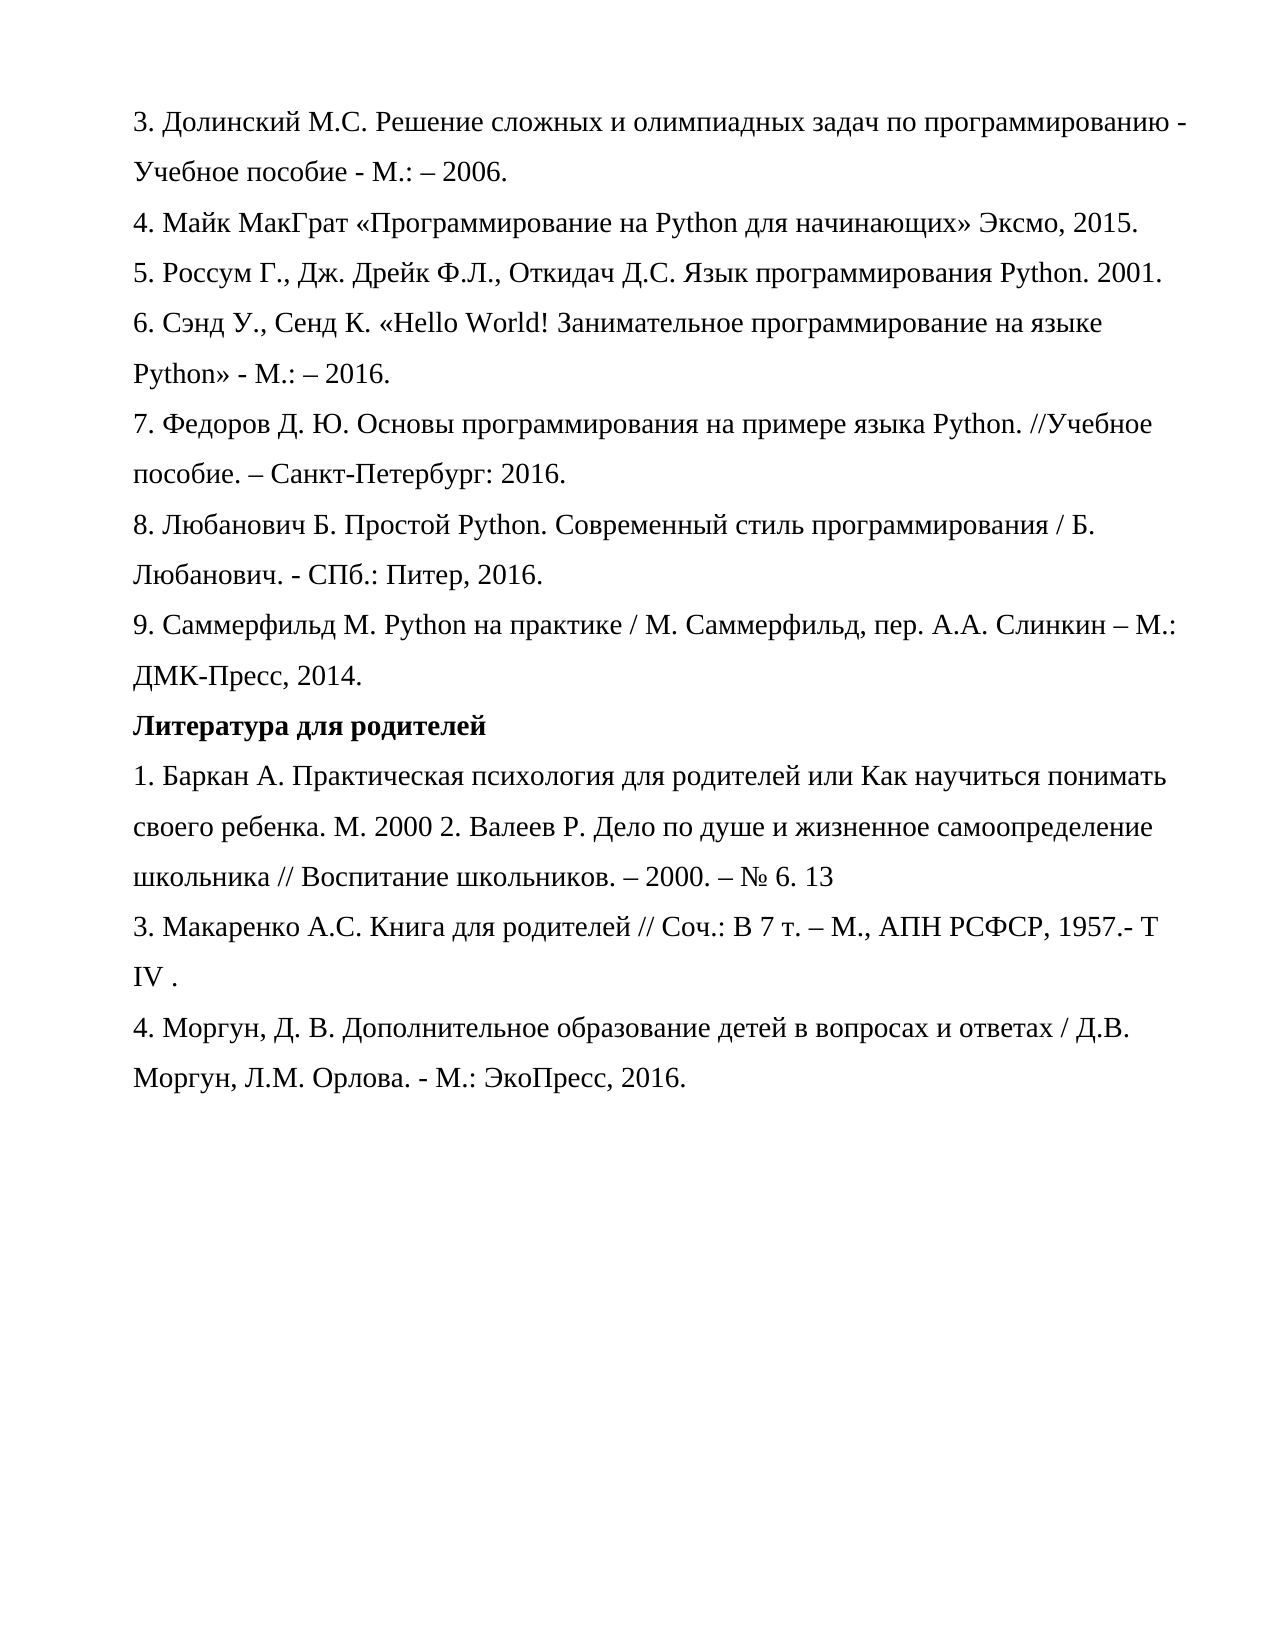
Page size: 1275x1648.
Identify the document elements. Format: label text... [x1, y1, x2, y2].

text 7. Федоров Д. Ю. Основы программирования на примере языка Python. //Учебное пособие. – Санкт-Петербург: 2016. [133, 406, 1187, 490]
text 6. Сэнд У., Сенд К. «Hello World! Занимательное программирование на языке Python» - М.: – 2016. [133, 306, 1187, 389]
text Литература для родителей [133, 708, 1187, 742]
text 3. Макаренко А.С. Книга для родителей // Соч.: В 7 т. – М., АПН РСФСР, 1957.- Т IV . [133, 909, 1187, 993]
text 8. Любанович Б. Простой Python. Современный стиль программирования / Б. Любанович. - СПб.: Питер, 2016. [133, 507, 1187, 591]
text 5. Россум Г., Дж. Дрейк Ф.Л., Откидач Д.С. Язык программирования Python. 2001. [133, 255, 1187, 289]
text 4. Майк МакГрат «Программирование на Python для начинающих» Эксмо, 2015. [133, 205, 1187, 238]
text 3. Долинский М.С. Решение сложных и олимпиадных задач по программированию - Учебное пособие - М.: – 2006. [133, 104, 1187, 188]
text 4. Моргун, Д. В. Дополнительное образование детей в вопросах и ответах / Д.В. Моргун, Л.М. Орлова. - М.: ЭкоПресс, 2016. [133, 1010, 1187, 1094]
text 1. Баркан А. Практическая психология для родителей или Как научиться понимать своего ребенка. М. 2000 2. Валеев Р. Дело по душе и жизненное самоопределение школьника // Воспитание школьников. – 2000. – № 6. 13 [133, 758, 1187, 892]
text 9. Саммерфильд М. Python на практике / М. Саммерфильд, пер. А.А. Слинкин – М.: ДМК-Пресс, 2014. [133, 607, 1187, 691]
